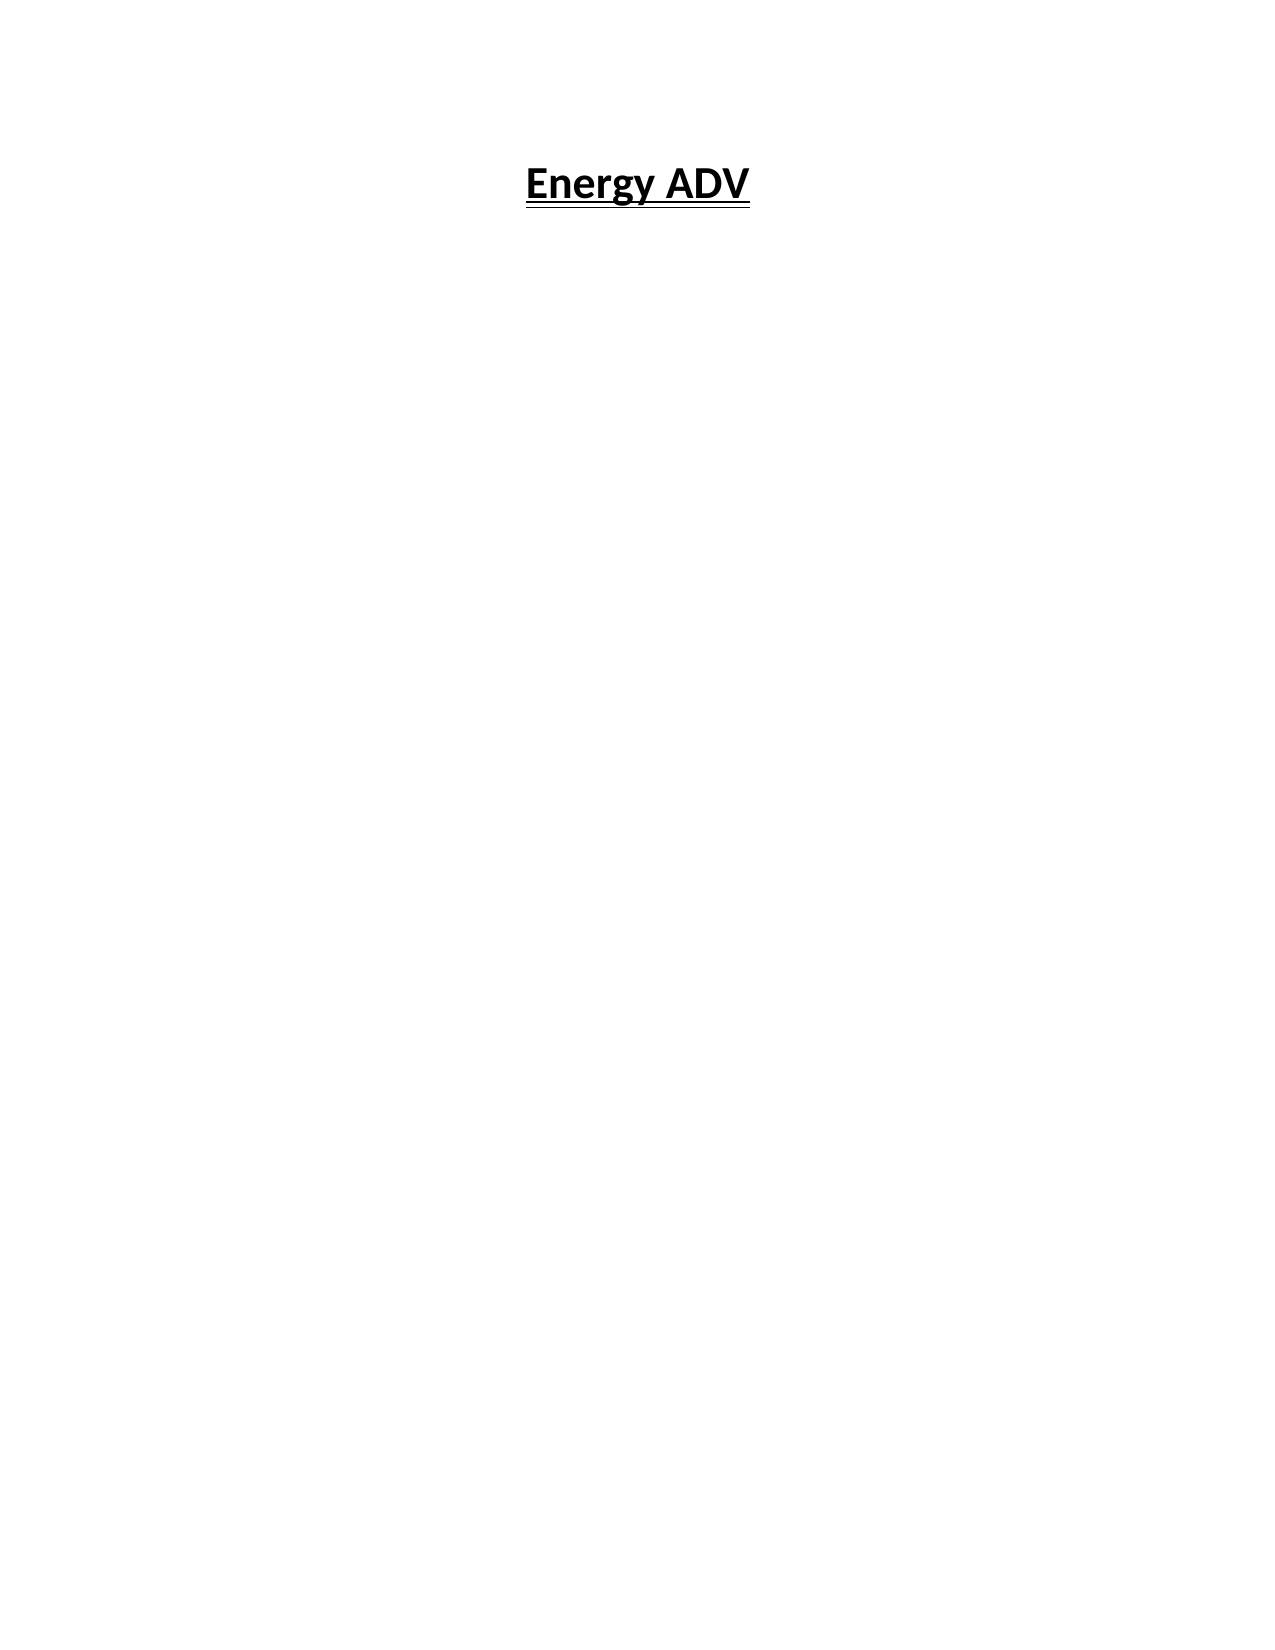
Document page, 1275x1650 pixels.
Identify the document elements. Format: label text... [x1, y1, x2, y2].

subtitle Energy ADV [150, 154, 1125, 210]
